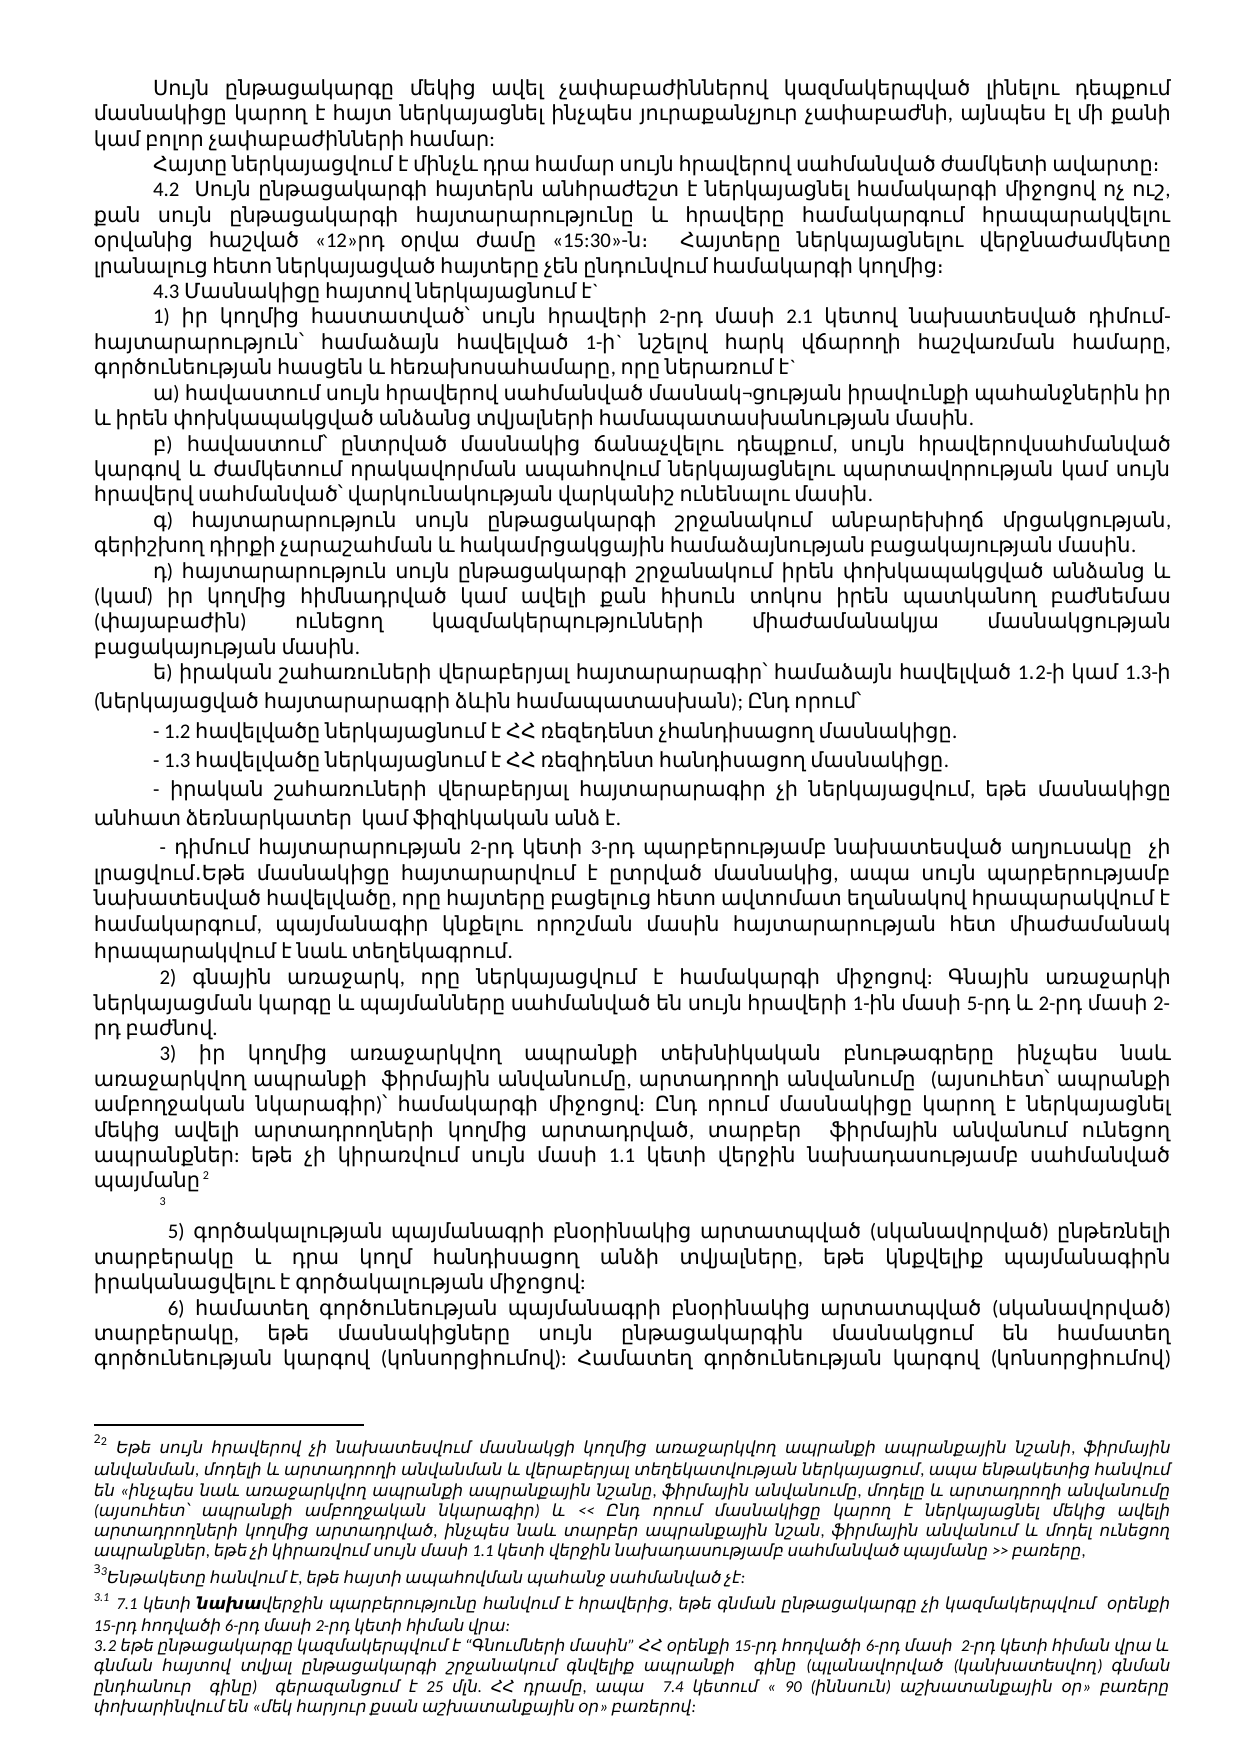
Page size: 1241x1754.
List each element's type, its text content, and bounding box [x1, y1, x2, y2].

text - դիմում հայտարարության 2-րդ կետի 3-րդ պարբերությամբ նախատեսված աղյուսակը չի լրացվում․Եթե մասնակիցը հայտարարվում է ըտրված մասնակից, ապա սույն պարբերությամբ նախատեսված հավելվածը, որը հայտերը բացելուց հետո ավտոմատ եղանակով հրապարակվում է համակարգում, պայմանագիր կնքելու որոշման մասին հայտարարության հետ միաժամանակ հրապարակվում է նաև տեղեկագրում. [94, 834, 1171, 964]
text 5) գործակալության պայմանագրի բնօրինակից արտատպված (սկանավորված) ընթեռնելի տարբերակը և դրա կողմ հանդիսացող անձի տվյալները, եթե կնքվելիք պայմանագիրն իրականացվելու է գործակալության միջոցով: [94, 1218, 1171, 1295]
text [94, 1295, 1171, 1371]
text ա) հավաստում սույն հրավերով սահմանված մասնակ¬ցության իրավունքի պահանջներին իր և իրեն փոխկապակցված անձանց տվյալների համապատասխանության մասին. [94, 380, 1171, 431]
text Սույն ընթացակարգը մեկից ավել չափաբաժիններով կազմակերպված լինելու դեպքում մասնակիցը կարող է հայտ ներկայացնել ինչպես յուրաքանչյուր չափաբաժնի, այնպես էլ մի քանի կամ բոլոր չափաբաժինների համար: [94, 75, 1171, 151]
text 1) իր կողմից հաստատված՝ սույն հրավերի 2-րդ մասի 2.1 կետով նախատեսված դիմում-հայտարարություն՝ համաձայն հավելված 1-ի` նշելով հարկ վճարողի հաշվառման համարը, գործունեության հասցեն և հեռախոսահամարը, որը ներառում է` [94, 304, 1171, 380]
text Հայտը ներկայացվում է մինչև դրա համար սույն հրավերով սահմանված ժամկետի ավարտը։ [94, 151, 1171, 177]
text 4.2 Սույն ընթացակարգի հայտերն անհրաժեշտ է ներկայացնել համակարգի միջոցով ոչ ուշ, քան սույն ընթացակարգի հայտարարությունը և հրավերը համակարգում հրապարակվելու օրվանից հաշված «12»րդ օրվա ժամը «15:30»-ն։ Հայտերը ներկայացնելու վերջնաժամկետը լրանալուց հետո ներկայացված հայտերը չեն ընդունվում համակարգի կողմից։ [94, 177, 1171, 278]
text 4.3 Մասնակիցը հայտով ներկայացնում է` [94, 278, 1171, 304]
text - իրական շահառուների վերաբերյալ հայտարարագիր չի ներկայացվում, եթե մասնակիցը անհատ ձեռնարկատեր կամ ֆիզիկական անձ է. [94, 776, 1171, 831]
text - 1.3 հավելվածը ներկայացնում է ՀՀ ռեզիդենտ հանդիսացող մասնակիցը. [94, 747, 1171, 772]
text բ) հավաստում՝ ընտրված մասնակից ճանաչվելու դեպքում, սույն հրավերովսահմանված կարգով և ժամկետում որակավորման ապահովում ներկայացնելու պարտավորության կամ սույն հրավերվ սահմանված՝ վարկունակության վարկանիշ ունենալու մասին. [94, 431, 1171, 507]
text - 1.2 հավելվածը ներկայացնում է ՀՀ ռեզեդենտ չհանդիսացող մասնակիցը. [94, 718, 1171, 743]
text գ) հայտարարություն սույն ընթացակարգի շրջանակում անբարեխիղճ մրցակցության, գերիշխող դիրքի չարաշահման և հակամրցակցային համաձայնության բացակայության մասին. [94, 507, 1171, 558]
text 3) իր կողմից առաջարկվող ապրանքի տեխնիկական բնութագրերը ինչպես նաև առաջարկվող ապրանքի ֆիրմային անվանումը, արտադրողի անվանումը (այսուհետ՝ ապրանքի ամբողջական նկարագիր)՝ համակարգի միջոցով: Ընդ որում մասնակիցը կարող է ներկայացնել մեկից ավելի արտադրողների կողմից արտադրված, տարբեր ֆիրմային անվանում ունեցող ապրանքներ: եթե չի կիրառվում սույն մասի 1.1 կետի վերջին նախադասությամբ սահմանված պայմանը 2 [94, 1041, 1171, 1193]
text դ) հայտարարություն սույն ընթացակարգի շրջանակում իրեն փոխկապակցված անձանց և (կամ) իր կողմից հիմնադրված կամ ավելի քան հիսուն տոկոս իրեն պատկանող բաժնեմաս (փայաբաժին) ունեցող կազմակերպությունների միաժամանակյա մասնակցության բացակայության մասին. [94, 558, 1171, 659]
text 3 [94, 1193, 1171, 1218]
text ե) իրական շահառուների վերաբերյալ հայտարարագիր՝ համաձայն հավելված 1․2-ի կամ 1.3-ի (ներկայացված հայտարարագրի ձևին համապատասխան); Ընդ որում՝ [94, 659, 1171, 714]
text 2) գնային առաջարկ, որը ներկայացվում է համակարգի միջոցով: Գնային առաջարկի ներկայացման կարգը և պայմանները սահմանված են սույն հրավերի 1-ին մասի 5-րդ և 2-րդ մասի 2-րդ բաժնով. [94, 964, 1171, 1041]
